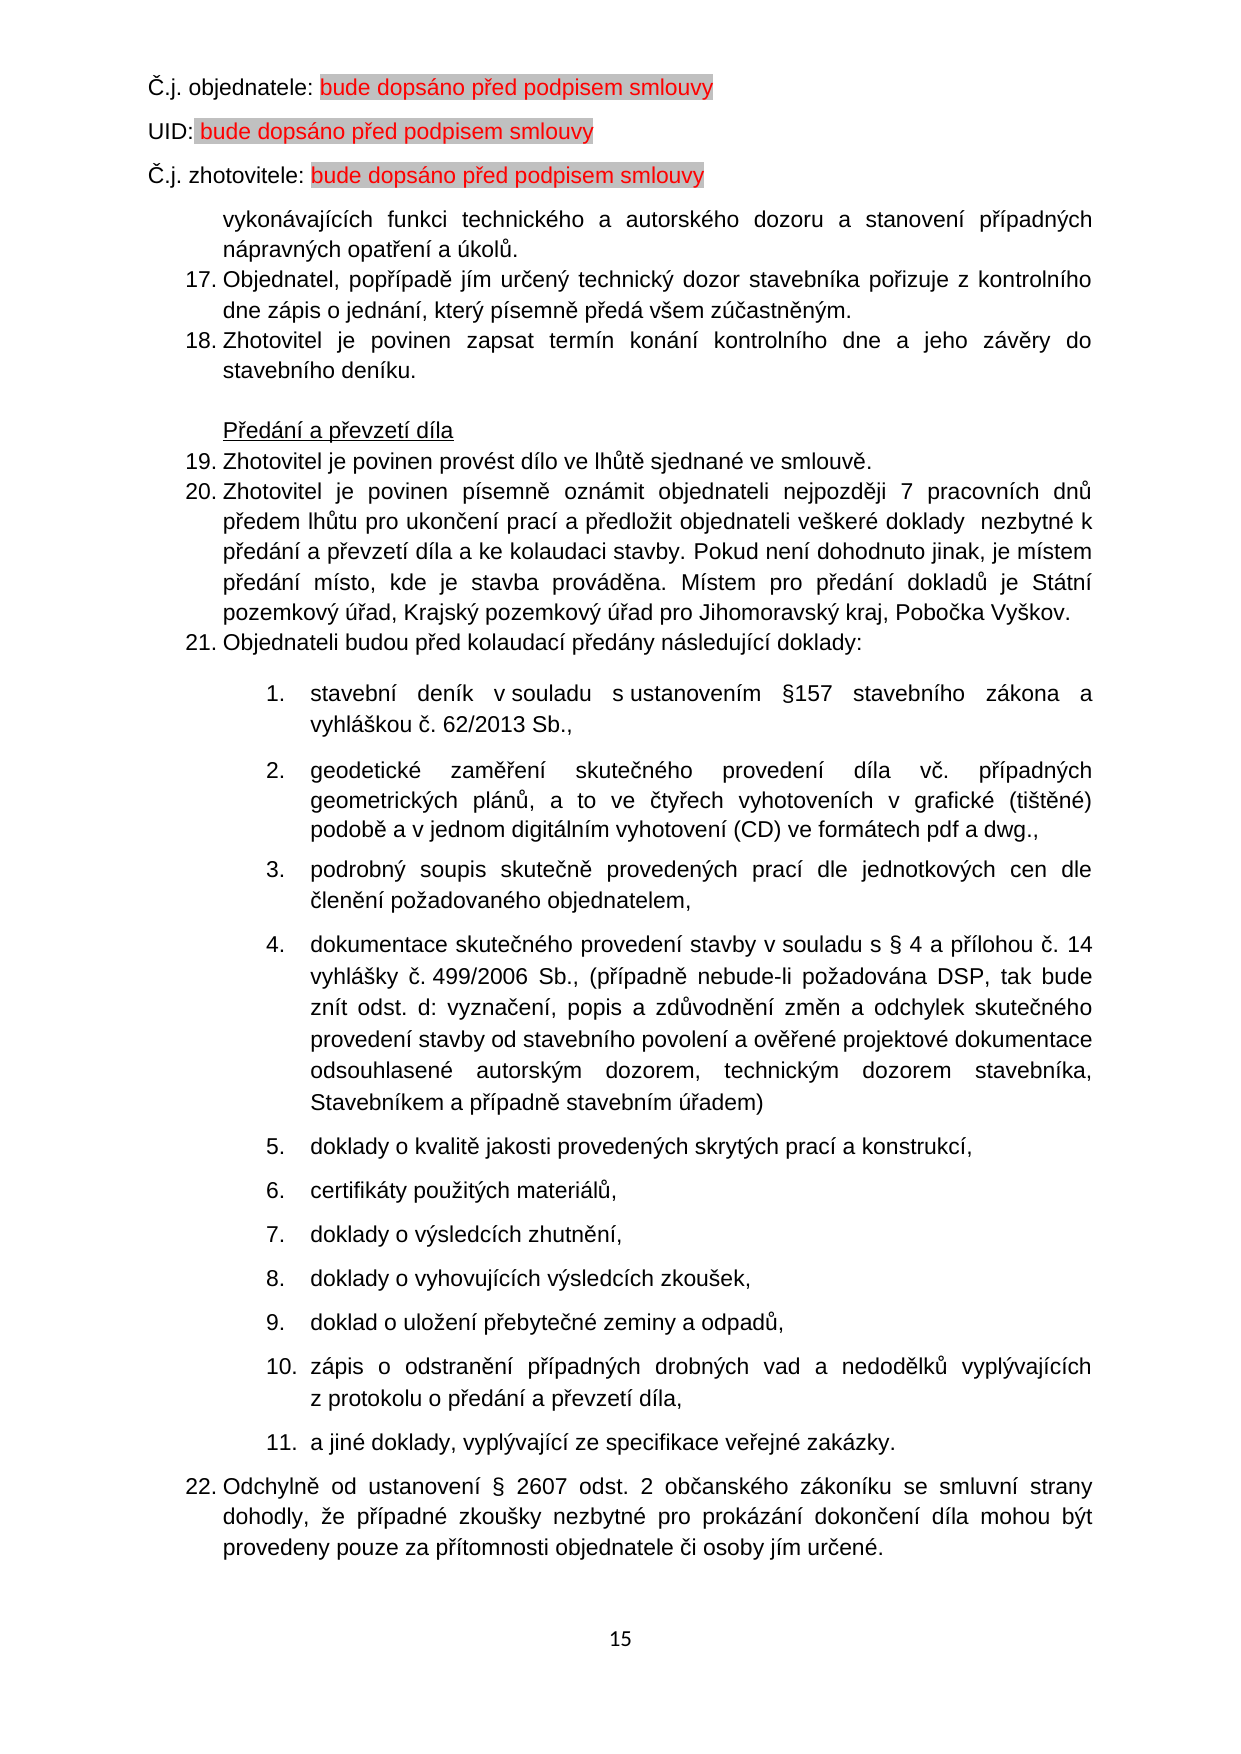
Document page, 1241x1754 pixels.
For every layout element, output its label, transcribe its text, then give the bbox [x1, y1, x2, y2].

list Předání a převzetí díla [223, 417, 1093, 444]
list geodetické zaměření skutečného provedení díla vč. případných geometrických plánů, a to ve čtyřech vyhotoveních v grafické (tištěné) podobě a v jednom digitálním vyhotovení (CD) ve formátech pdf a dwg., [266, 756, 1093, 843]
list doklady o kvalitě jakosti provedených skrytých prací a konstrukcí, [266, 1133, 1093, 1159]
list certifikáty použitých materiálů, [266, 1177, 1093, 1203]
list podrobný soupis skutečně provedených prací dle jednotkových cen dle členění požadovaného objednatelem, [266, 856, 1093, 913]
list dokumentace skutečného provedení stavby v souladu s § 4 a přílohou č. 14 vyhlášky č. 499/2006 Sb., (případně nebude-li požadována DSP, tak bude znít odst. d: vyznačení, popis a zdůvodnění změn a odchylek skutečného provedení stavby od stavebního povolení a ověřené projektové dokumentace odsouhlasené autorským dozorem, technickým dozorem stavebníka, Stavebníkem a případně stavebním úřadem) [266, 931, 1093, 1115]
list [185, 206, 1093, 262]
list Zhotovitel je povinen zapsat termín konání kontrolního dne a jeho závěry do stavebního deníku. [185, 327, 1093, 383]
list Zhotovitel je povinen provést dílo ve lhůtě sjednané ve smlouvě. [185, 448, 1093, 474]
list doklady o vyhovujících výsledcích zkoušek, [266, 1265, 1093, 1292]
list Odchylně od ustanovení § 2607 odst. 2 občanského zákoníku se smluvní strany dohodly, že případné zkoušky nezbytné pro prokázání dokončení díla mohou být provedeny pouze za přítomnosti objednatele či osoby jím určené. [185, 1473, 1093, 1560]
list Objednatel, popřípadě jím určený technický dozor stavebníka pořizuje z kontrolního dne zápis o jednání, který písemně předá všem zúčastněným. [185, 266, 1093, 323]
list doklady o výsledcích zhutnění, [266, 1221, 1093, 1247]
list Zhotovitel je povinen písemně oznámit objednateli nejpozději 7 pracovních dnů předem lhůtu pro ukončení prací a předložit objednateli veškeré doklady nezbytné k předání a převzetí díla a ke kolaudaci stavby. Pokud není dohodnuto jinak, je místem předání místo, kde je stavba prováděna. Místem pro předání dokladů je Státní pozemkový úřad, Krajský pozemkový úřad pro Jihomoravský kraj, Pobočka Vyškov. [185, 478, 1093, 625]
list Objednateli budou před kolaudací předány následující doklady: [185, 629, 1093, 655]
list stavební deník v souladu s ustanovením §157 stavebního zákona a vyhláškou č. 62/2013 Sb., [266, 680, 1093, 738]
list doklad o uložení přebytečné zeminy a odpadů, [266, 1309, 1093, 1336]
list zápis o odstranění případných drobných vad a nedodělků vyplývajících z protokolu o předání a převzetí díla, [266, 1353, 1093, 1411]
list a jiné doklady, vyplývající ze specifikace veřejné zakázky. [266, 1429, 1093, 1455]
